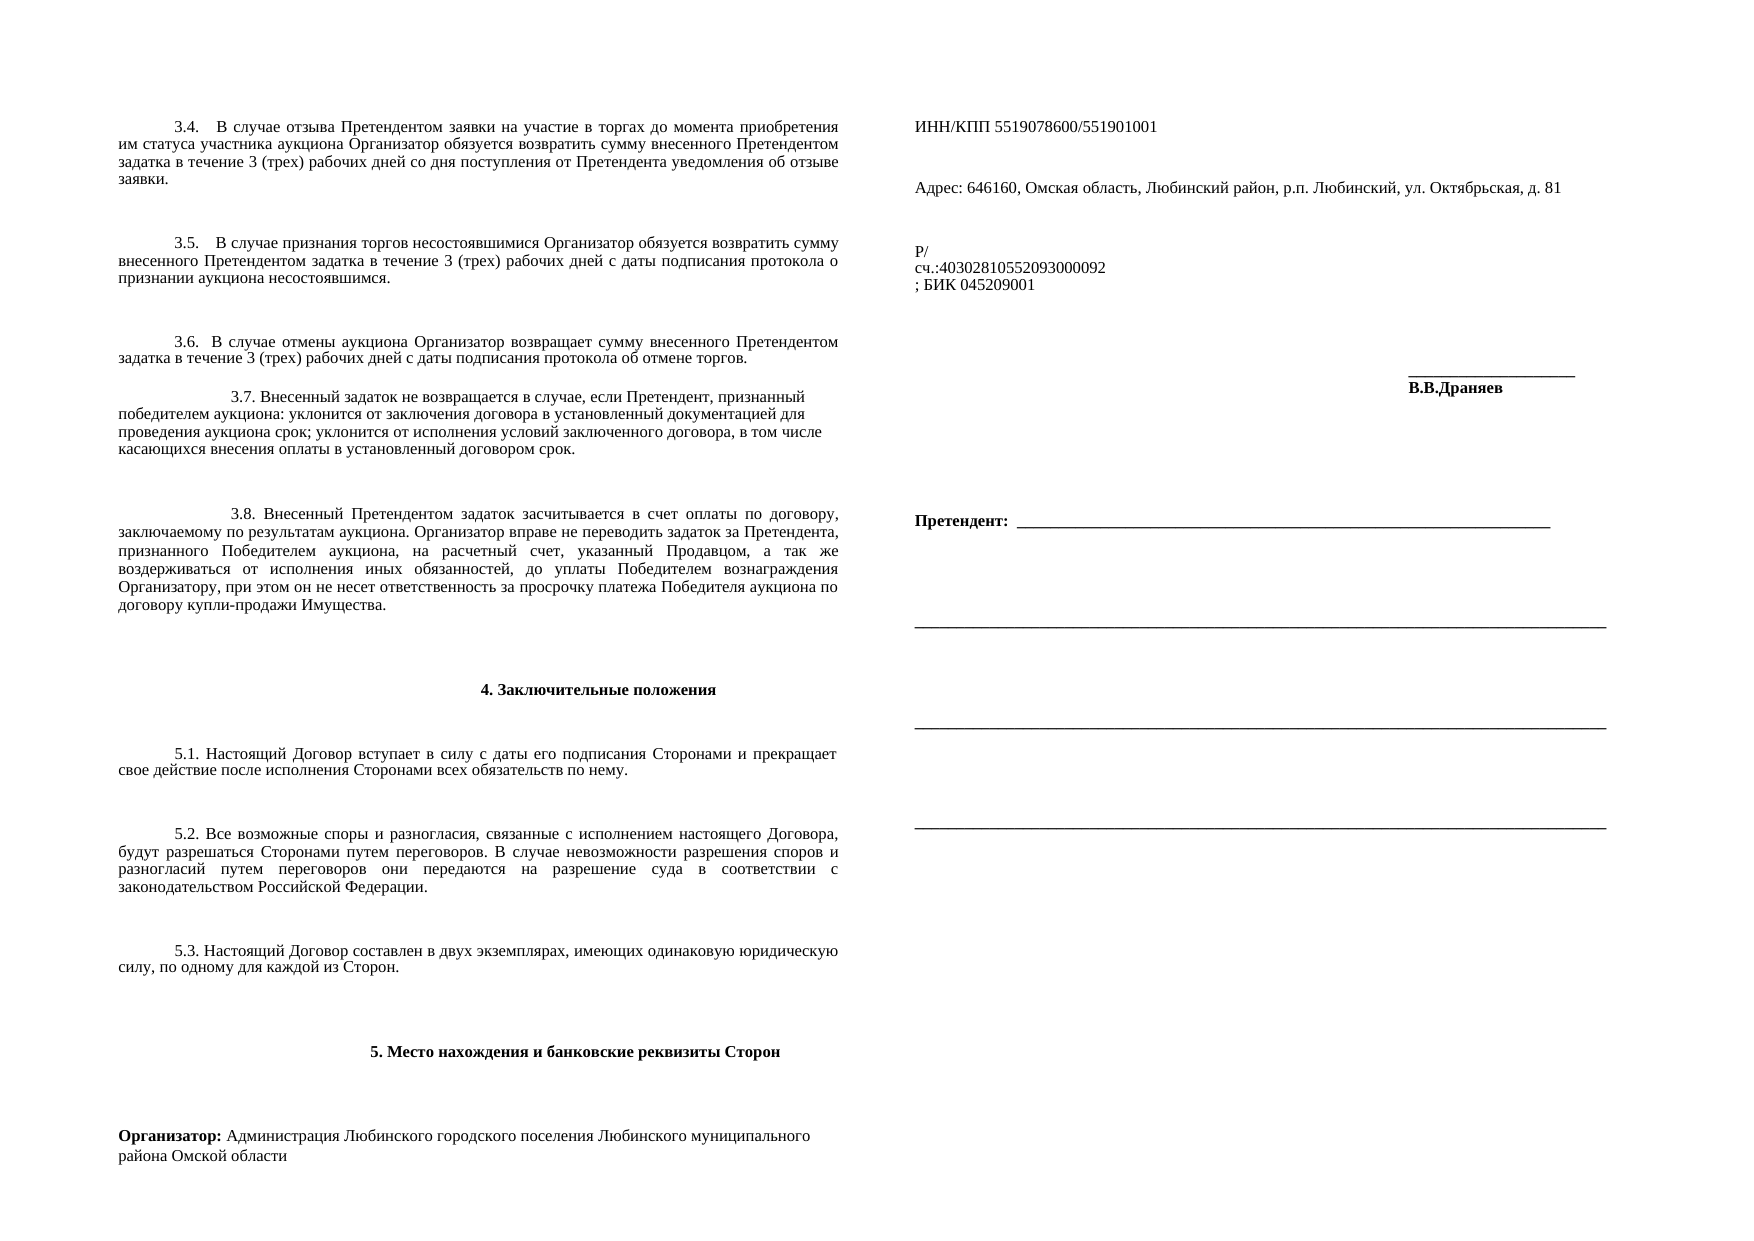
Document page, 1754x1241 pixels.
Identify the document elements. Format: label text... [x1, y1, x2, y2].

text ИНН/КПП 5519078600/551901001 [914, 118, 1636, 137]
text Претендент: ________________________________________________________________ [914, 511, 1636, 530]
text 5.3. Настоящий Договор составлен в двух экземплярах, имеющих одинаковую юридическую силу, по одному для каждой из Сторон. [118, 943, 839, 976]
text 5. Место нахождения и банковские реквизиты Сторон [370, 1042, 839, 1061]
list В случае отмены аукциона Организатор возвращает сумму внесенного Претендентом задатка в течение 3 (трех) рабочих дней с даты подписания протокола об отмене торгов. [118, 334, 839, 367]
text Организатор: Администрация Любинского городского поселения Любинского муниципального района Омской области [118, 1127, 839, 1164]
text 4. Заключительные положения [481, 681, 839, 699]
text 3.7. Внесенный задаток не возвращается в случае, если Претендент, признанный победителем аукциона: уклонится от заключения договора в установленный документацией для проведения аукциона срок; уклонится от исполнения условий заключенного договора, в том числе касающихся внесения оплаты в установленный договором срок. [118, 388, 839, 458]
text Р/сч.:40302810552093000092 ; БИК 045209001 [914, 244, 1109, 293]
list В случае отзыва Претендентом заявки на участие в торгах до момента приобретения им статуса участника аукциона Организатор обязуется возвратить сумму внесенного Претендентом задатка в течение 3 (трех) рабочих дней со дня поступления от Претендента уведомления об отзыве заявки. [118, 118, 839, 188]
text ____________________ В.В.Драняев [1408, 360, 1636, 397]
text ___________________________________________________________________________________ [914, 712, 1636, 731]
text ___________________________________________________________________________________ [914, 612, 1636, 630]
text ___________________________________________________________________________________ [914, 813, 1636, 831]
text 5.1. Настоящий Договор вступает в силу с даты его подписания Сторонами и прекращает свое действие после исполнения Сторонами всех обязательств по нему. [118, 746, 837, 779]
text 3.8. Внесенный Претендентом задаток засчитывается в счет оплаты по договору, заключаемому по результатам аукциона. Организатор вправе не переводить задаток за Претендента, признанного Победителем аукциона, на расчетный счет, указанный Продавцом, а так же воздерживаться от исполнения иных обязанностей, до уплаты Победителем вознаграждения Организатору, при этом он не несет ответственность за просрочку платежа Победителя аукциона по договору купли-продажи Имущества. [118, 505, 839, 614]
text 5.2. Все возможные споры и разногласия, связанные с исполнением настоящего Договора, будут разрешаться Сторонами путем переговоров. В случае невозможности разрешения споров и разногласий путем переговоров они передаются на разрешение суда в соответствии с законодательством Российской Федерации. [118, 826, 839, 896]
text Адрес: 646160, Омская область, Любинский район, р.п. Любинский, ул. Октябрьская, д. 81 [914, 178, 1636, 197]
list В случае признания торгов несостоявшимися Организатор обязуется возвратить сумму внесенного Претендентом задатка в течение 3 (трех) рабочих дней с даты подписания протокола о признании аукциона несостоявшимся. [118, 235, 839, 287]
